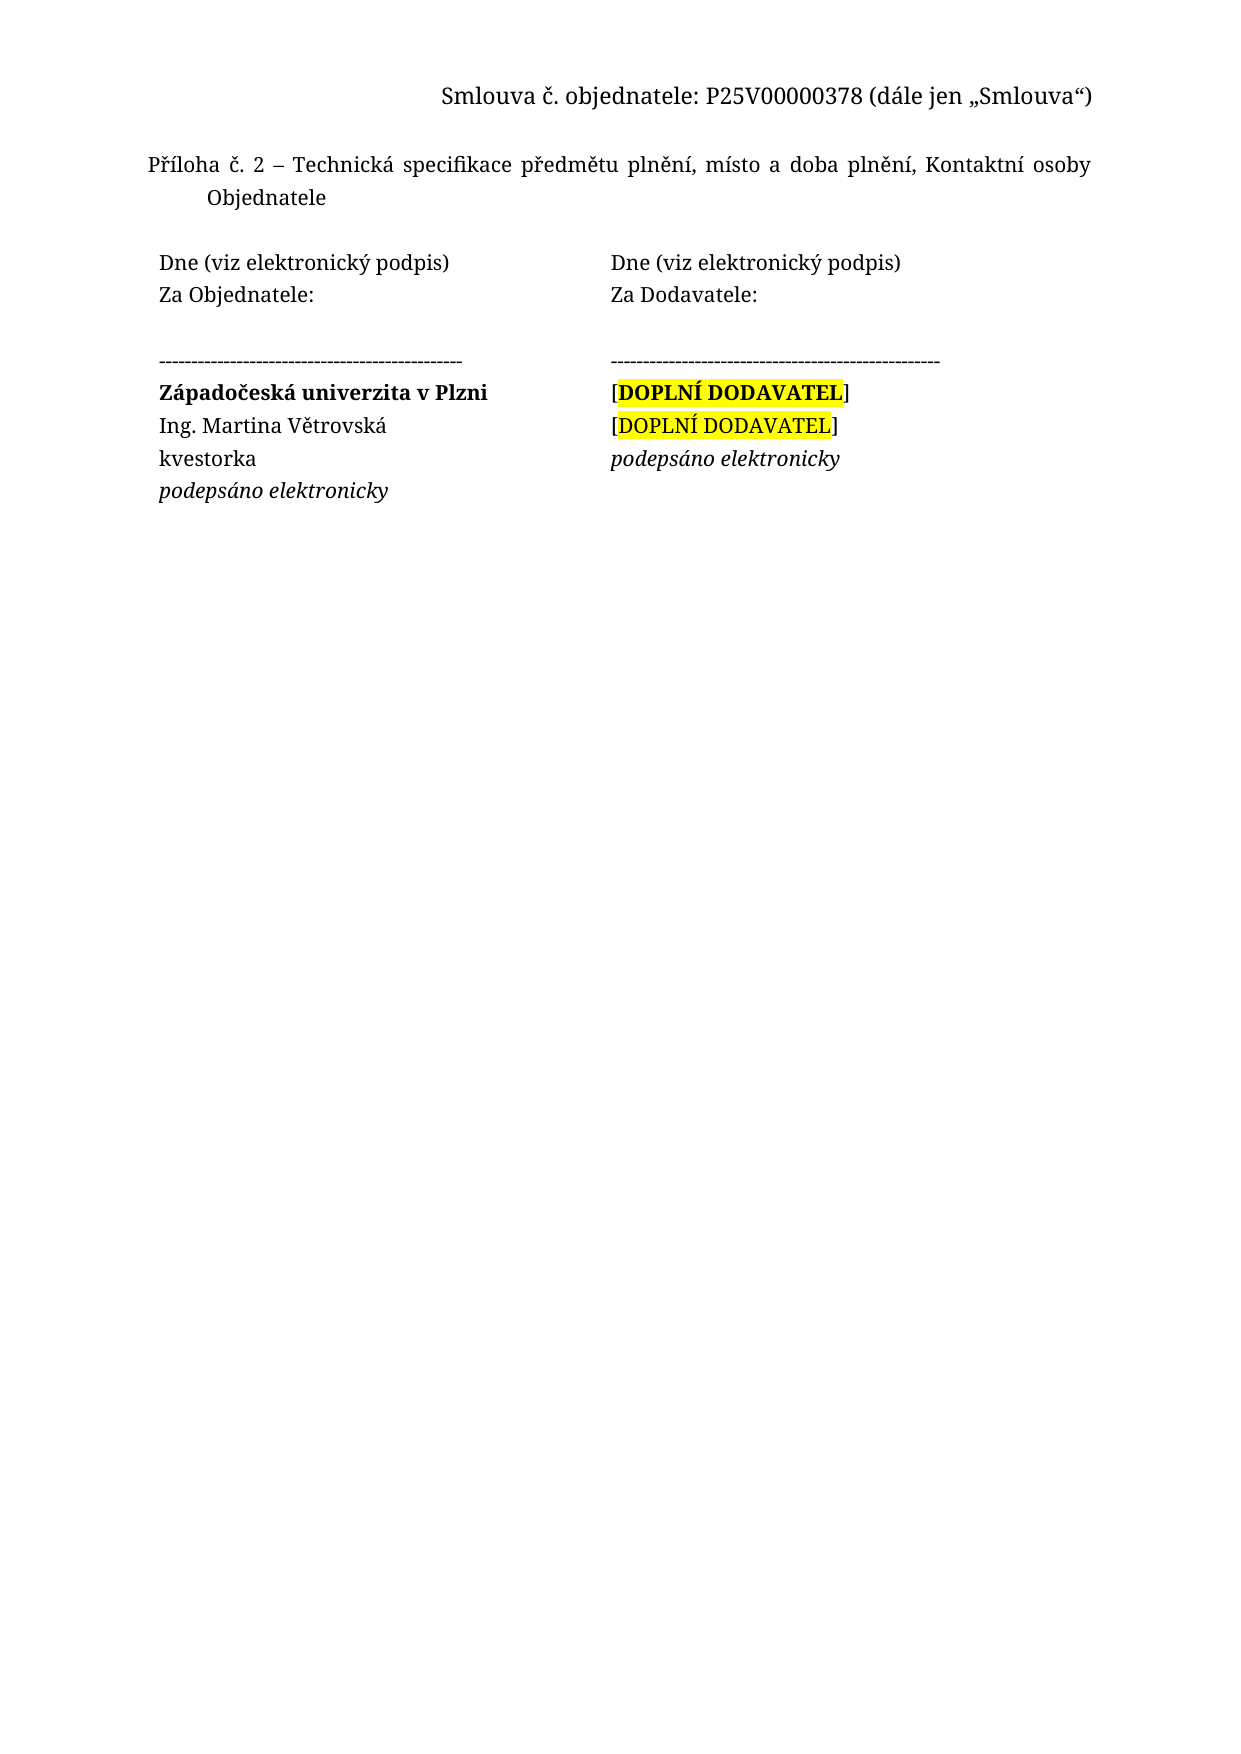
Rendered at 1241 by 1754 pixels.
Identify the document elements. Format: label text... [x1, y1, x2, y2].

table_header Dne (viz elektronický podpis) Za Objednatele: ----------------------------------------------- Západočeská univerzita v Plzni Ing. Martina Větrovská kvestorka podepsáno elektronicky [148, 248, 599, 508]
table_header Dne (viz elektronický podpis) Za Dodavatele: --------------------------------------------------- [DOPLNÍ DODAVATEL] [DOPLNÍ DODAVATEL] podepsáno elektronicky [599, 248, 1051, 508]
text Příloha č. 2 – Technická specifikace předmětu plnění, místo a doba plnění, Kontaktní osoby Objednatele [148, 150, 1093, 211]
